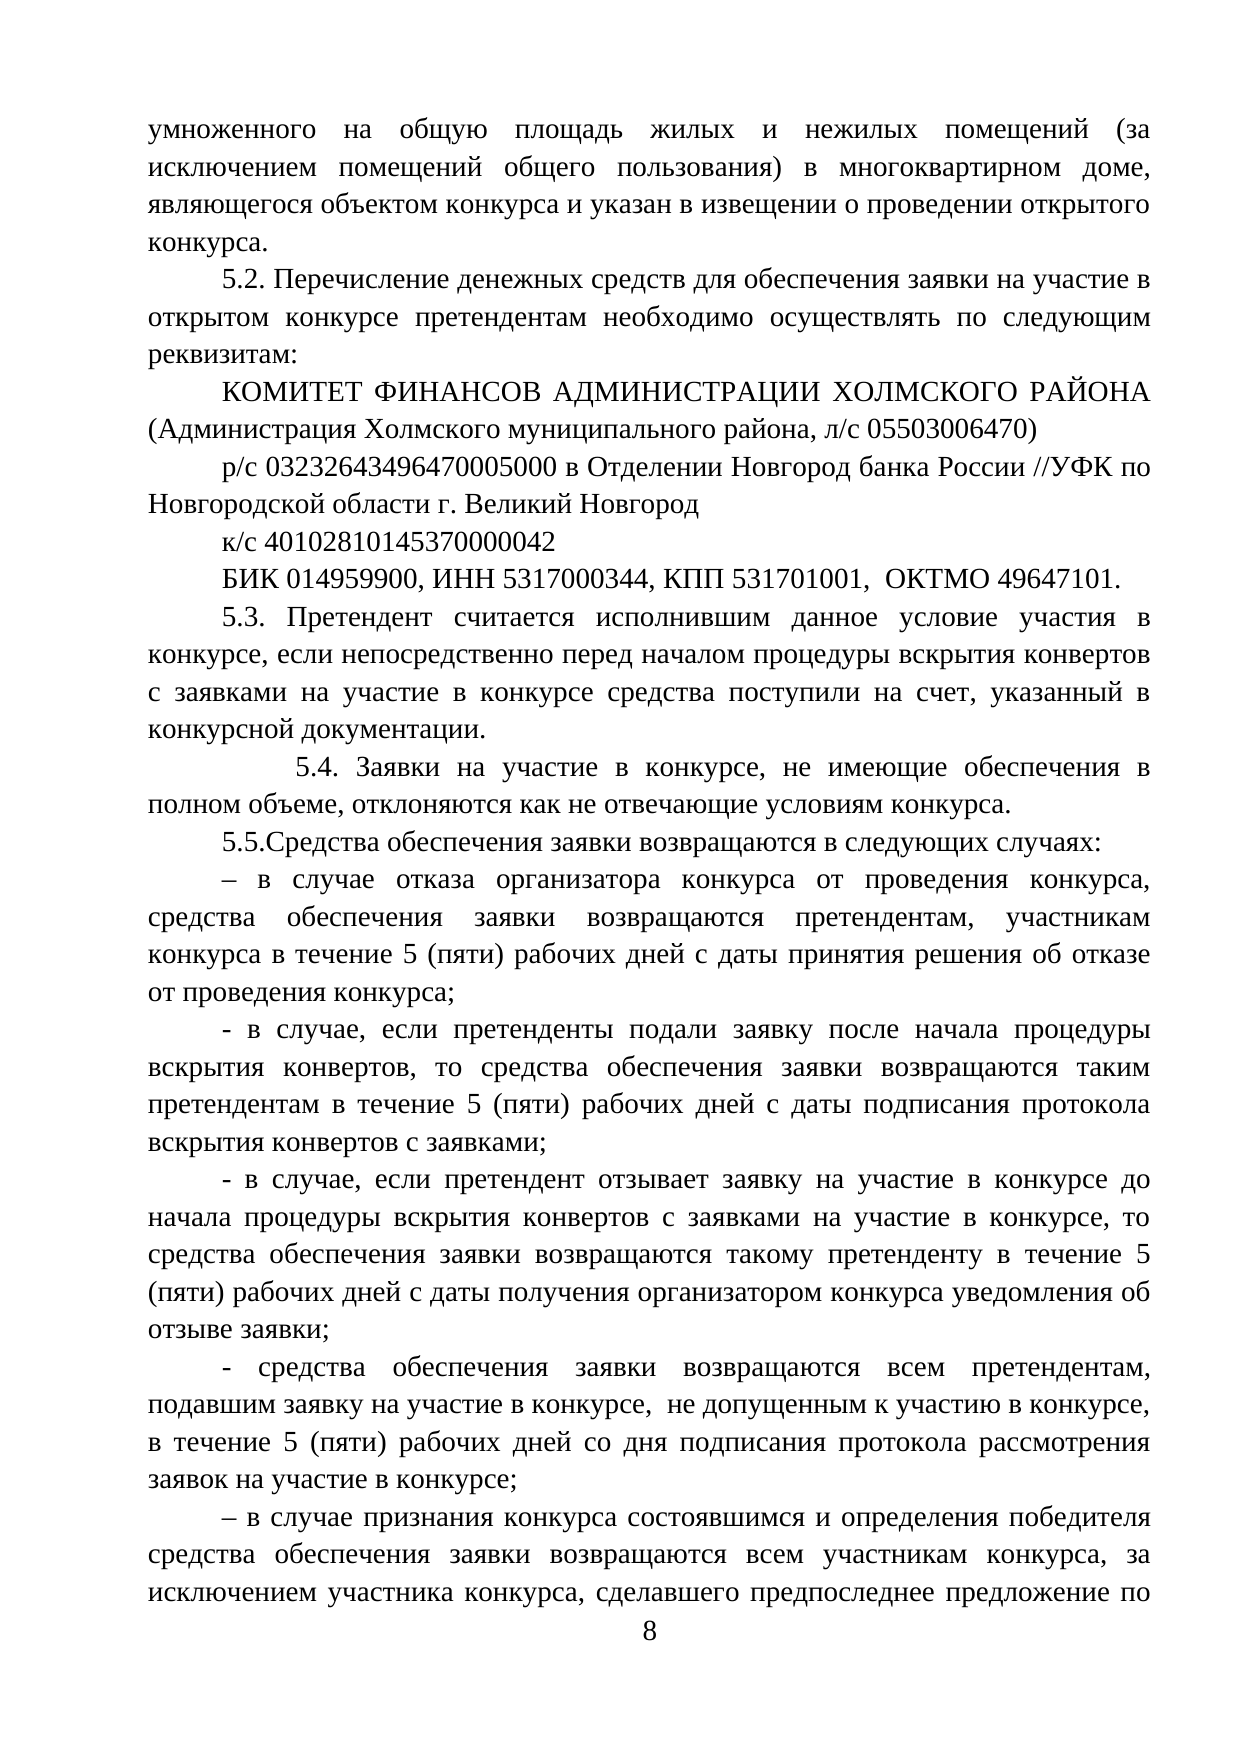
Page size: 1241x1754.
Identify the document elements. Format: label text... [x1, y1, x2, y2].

text 5.5.Средства обеспечения заявки возвращаются в следующих случаях: [148, 820, 1152, 857]
text - в случае, если претендент отзывает заявку на участие в конкурсе до начала процедуры вскрытия конвертов с заявками на участие в конкурсе, то средства обеспечения заявки возвращаются такому претенденту в течение 5 (пяти) рабочих дней с даты получения организатором конкурса уведомления об отзыве заявки; [148, 1157, 1152, 1345]
text - в случае, если претенденты подали заявку после начала процедуры вскрытия конвертов, то средства обеспечения заявки возвращаются таким претендентам в течение 5 (пяти) рабочих дней с даты подписания протокола вскрытия конвертов с заявками; [148, 1007, 1152, 1157]
text – в случае отказа организатора конкурса от проведения конкурса, средства обеспечения заявки возвращаются претендентам, участникам конкурса в течение 5 (пяти) рабочих дней с даты принятия решения об отказе от проведения конкурса; [148, 857, 1152, 1007]
text 5.3. Претендент считается исполнившим данное условие участия в конкурсе, если непосредственно перед началом процедуры вскрытия конвертов с заявками на участие в конкурсе средства поступили на счет, указанный в конкурсной документации. [148, 595, 1152, 745]
text 5.2. Перечисление денежных средств для обеспечения заявки на участие в открытом конкурсе претендентам необходимо осуществлять по следующим реквизитам: [148, 257, 1152, 370]
text к/с 40102810145370000042 [148, 520, 1152, 557]
text БИК 014959900, ИНН 5317000344, КПП 531701001, ОКТМО 49647101. [148, 557, 1152, 595]
text - средства обеспечения заявки возвращаются всем претендентам, подавшим заявку на участие в конкурсе, не допущенным к участию в конкурсе, в течение 5 (пяти) рабочих дней со дня подписания протокола рассмотрения заявок на участие в конкурсе; [148, 1345, 1152, 1495]
text КОМИТЕТ ФИНАНСОВ АДМИНИСТРАЦИИ ХОЛМСКОГО РАЙОНА (Администрация Холмского муниципального района, л/с 05503006470) [148, 370, 1152, 445]
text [148, 107, 1152, 257]
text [148, 1495, 1152, 1607]
text 5.4. Заявки на участие в конкурсе, не имеющие обеспечения в полном объеме, отклоняются как не отвечающие условиям конкурса. [148, 745, 1152, 820]
text р/с 03232643496470005000 в Отделении Новгород банка России //УФК по Новгородской области г. Великий Новгород [148, 445, 1152, 520]
